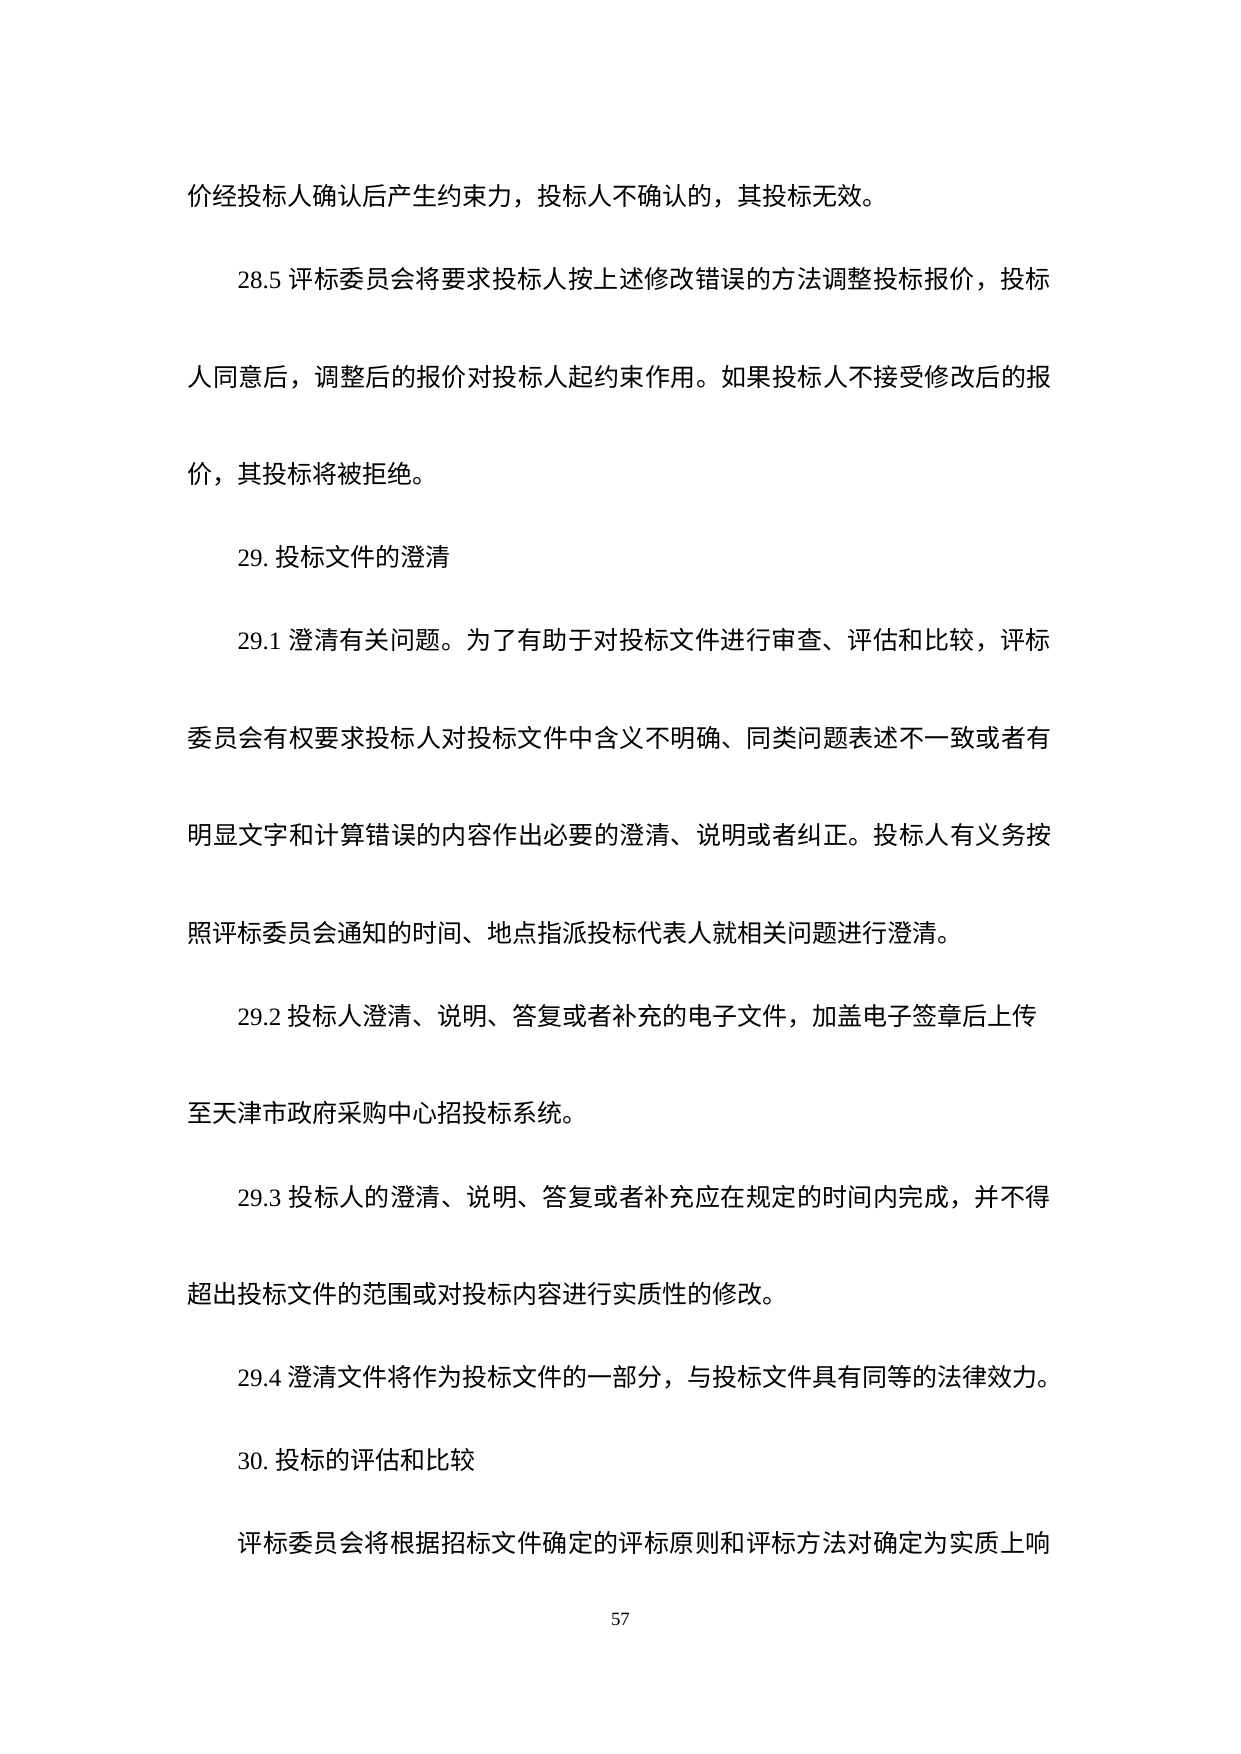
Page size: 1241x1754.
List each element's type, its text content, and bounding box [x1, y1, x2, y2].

text 30. 投标的评估和比较 [187, 1426, 1053, 1491]
text 28.5 评标委员会将要求投标人按上述修改错误的方法调整投标报价，投标人同意后，调整后的报价对投标人起约束作用。如果投标人不接受修改后的报价，其投标将被拒绝。 [187, 245, 1053, 505]
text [187, 1509, 1053, 1574]
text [187, 162, 1053, 227]
text 29.1 澄清有关问题。为了有助于对投标文件进行审查、评估和比较，评标委员会有权要求投标人对投标文件中含义不明确、同类问题表述不一致或者有明显文字和计算错误的内容作出必要的澄清、说明或者纠正。投标人有义务按照评标委员会通知的时间、地点指派投标代表人就相关问题进行澄清。 [187, 606, 1053, 964]
text 29.3 投标人的澄清、说明、答复或者补充应在规定的时间内完成，并不得超出投标文件的范围或对投标内容进行实质性的修改。 [187, 1163, 1053, 1325]
text 29. 投标文件的澄清 [187, 523, 1053, 588]
text 29.4 澄清文件将作为投标文件的一部分，与投标文件具有同等的法律效力。 [187, 1343, 1053, 1408]
text 29.2 投标人澄清、说明、答复或者补充的电子文件，加盖电子签章后上传至天津市政府采购中心招投标系统。 [187, 982, 1053, 1144]
